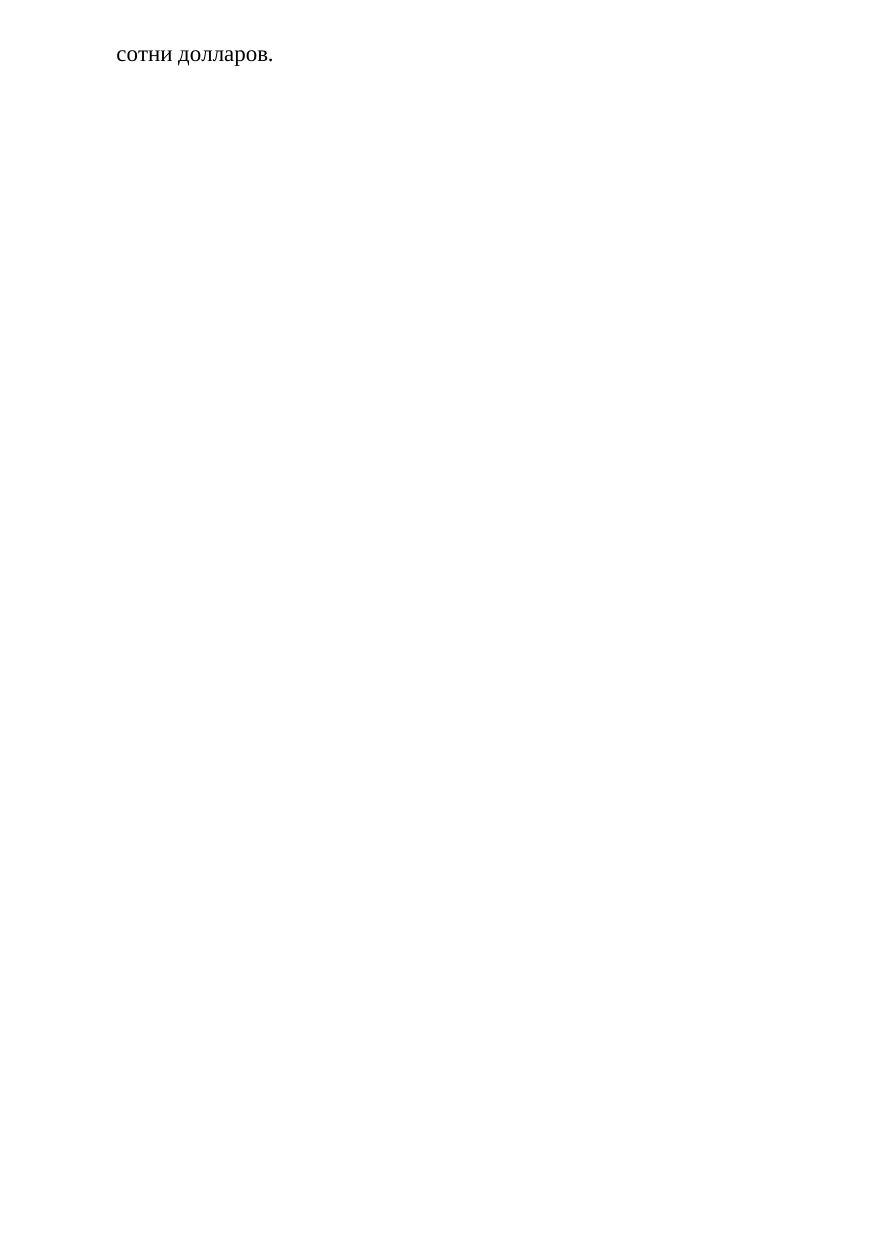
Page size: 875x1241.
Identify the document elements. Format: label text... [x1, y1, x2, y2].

text сотни долларов. [116, 39, 799, 66]
